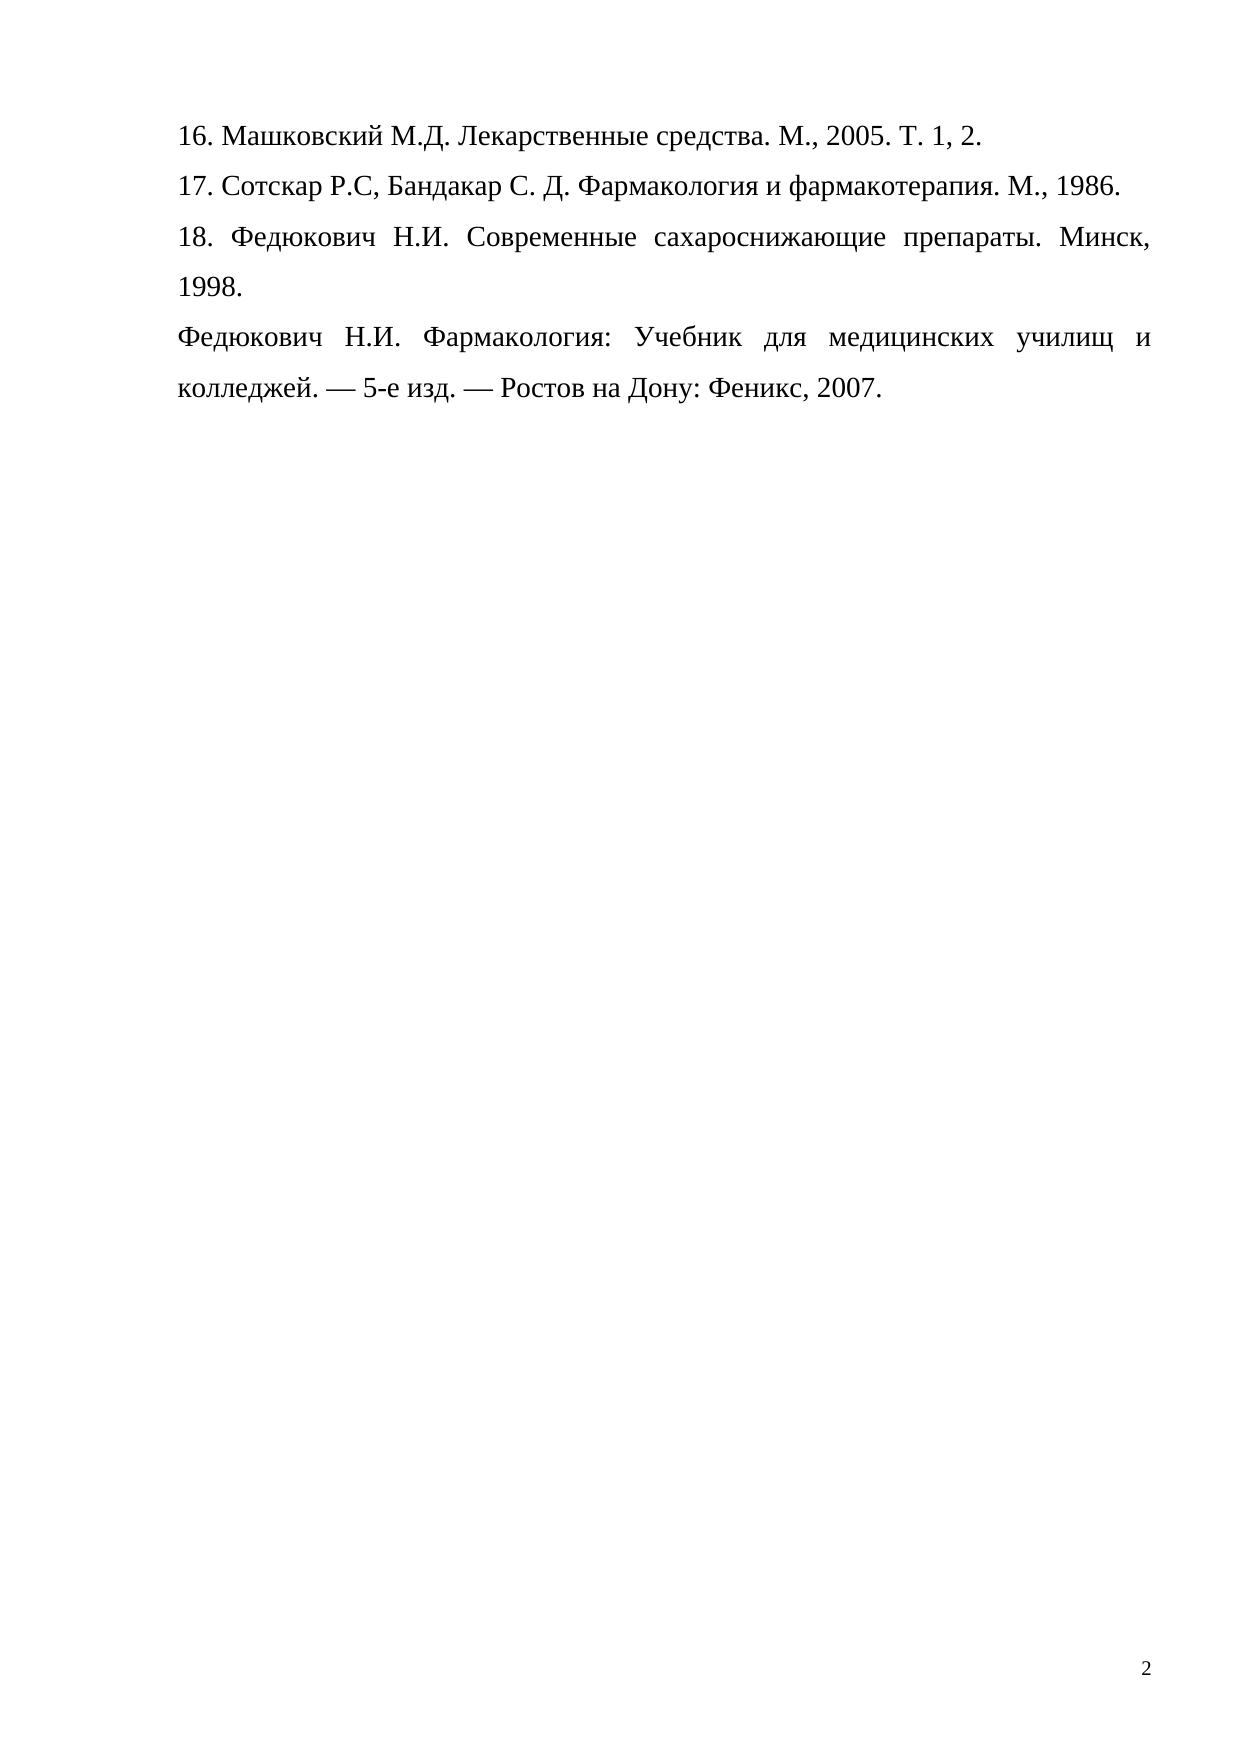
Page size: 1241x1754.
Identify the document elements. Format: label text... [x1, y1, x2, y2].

text 17. Сотскар Р.С, Бандакар С. Д. Фармакология и фармакотерапия. М., 1986. [177, 168, 1152, 202]
text 18. Федюкович Н.И. Современные сахароснижающие препараты. Минск, 1998. [177, 219, 1152, 303]
text Федюкович Н.И. Фармакология: Учебник для медицинских училищ и колледжей. — 5-е изд. — Ростов на Дону: Феникс, 2007. [177, 319, 1152, 403]
text 16. Машковский М.Д. Лекарственные средства. М., 2005. Т. 1, 2. [177, 118, 1152, 152]
